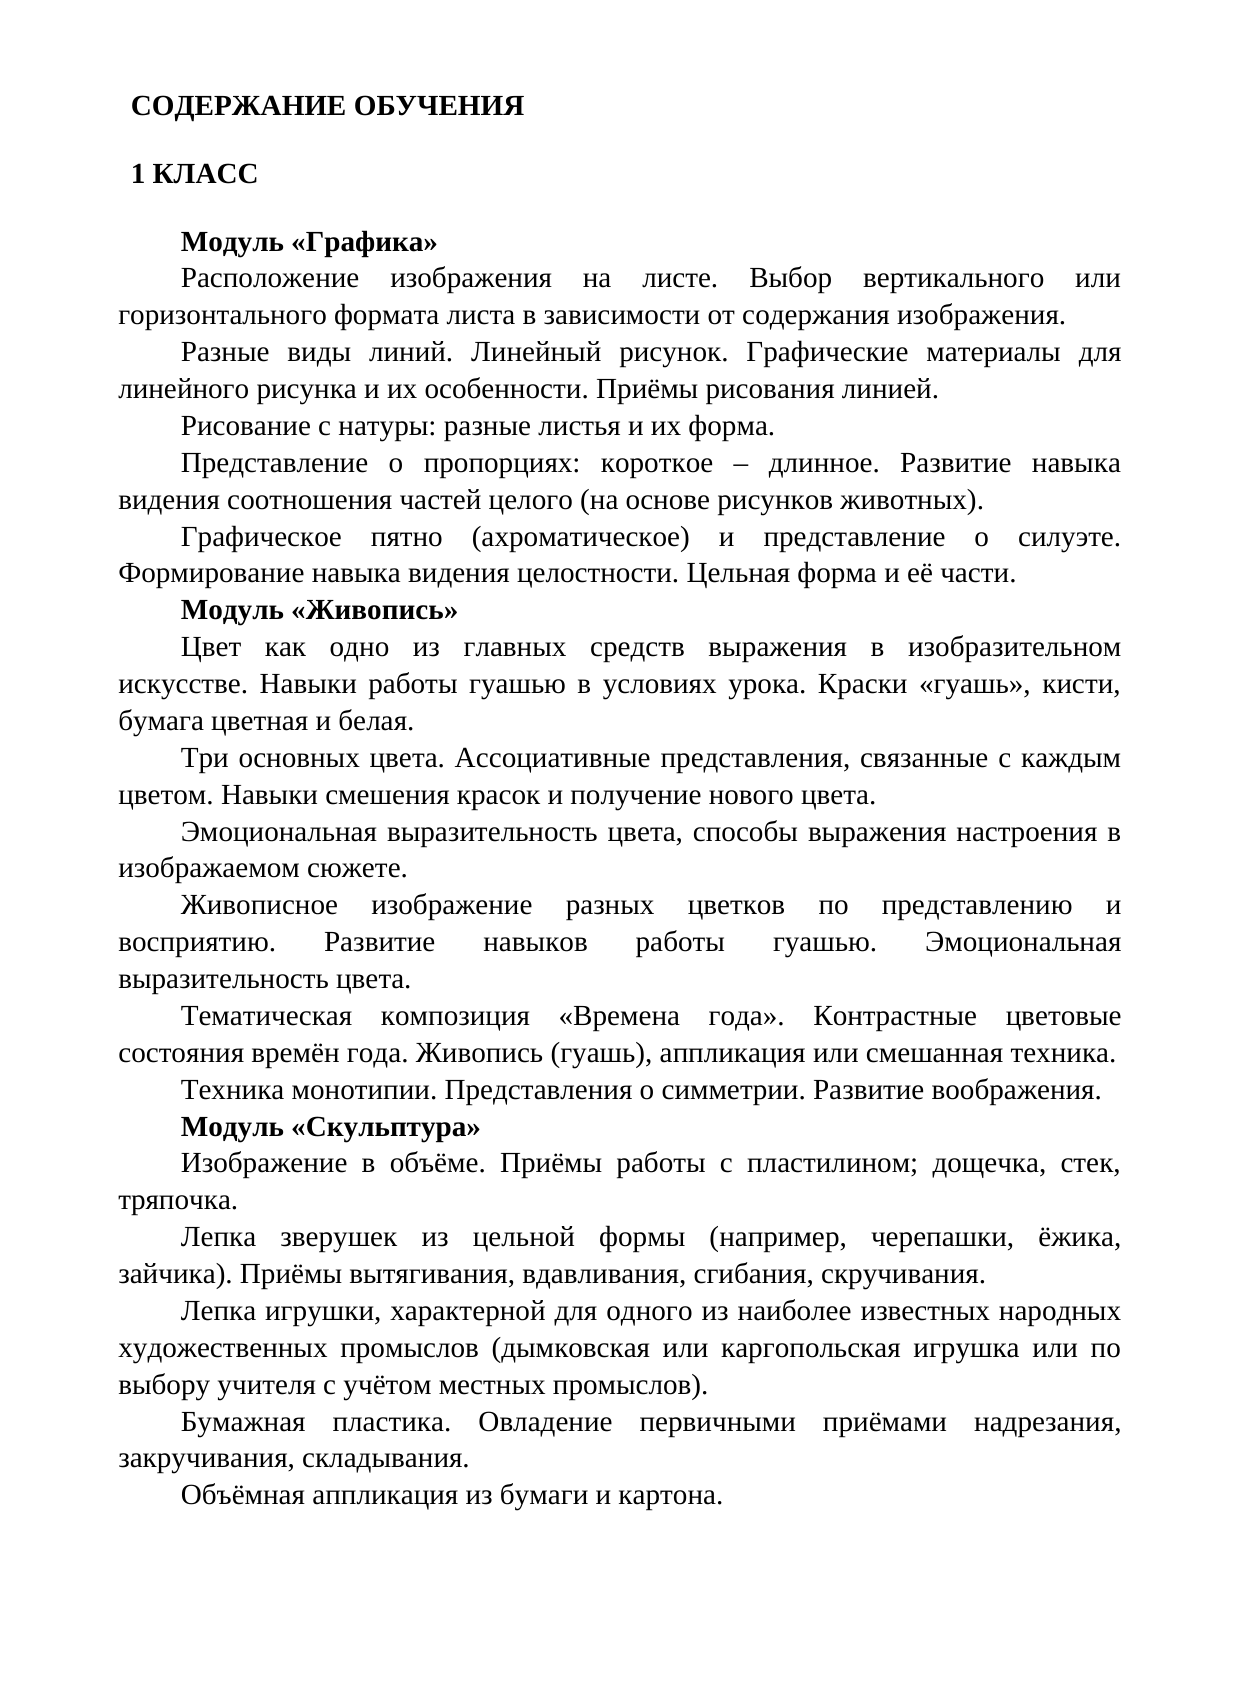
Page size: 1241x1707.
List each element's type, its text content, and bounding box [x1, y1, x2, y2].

text Модуль «Скульптура» [118, 1109, 1122, 1142]
text Графическое пятно (ахроматическое) и представление о силуэте. Формирование навыка видения целостности. Цельная форма и её части. [118, 519, 1122, 589]
text Техника монотипии. Представления о симметрии. Развитие воображения. [118, 1072, 1122, 1105]
text Модуль «Графика» [118, 224, 1122, 257]
text 1 КЛАСС [131, 156, 1122, 190]
text СОДЕРЖАНИЕ ОБУЧЕНИЯ [131, 88, 1122, 122]
text Объёмная аппликация из бумаги и картона. [118, 1477, 1122, 1511]
text Изображение в объёме. Приёмы работы с пластилином; дощечка, стек, тряпочка. [118, 1146, 1122, 1216]
text Бумажная пластика. Овладение первичными приёмами надрезания, закручивания, складывания. [118, 1404, 1122, 1474]
text Лепка зверушек из цельной формы (например, черепашки, ёжика, зайчика). Приёмы вытягивания, вдавливания, сгибания, скручивания. [118, 1219, 1122, 1290]
text Цвет как одно из главных средств выражения в изобразительном искусстве. Навыки работы гуашью в условиях урока. Краски «гуашь», кисти, бумага цветная и белая. [118, 629, 1122, 737]
text Лепка игрушки, характерной для одного из наиболее известных народных художественных промыслов (дымковская или каргопольская игрушка или по выбору учителя с учётом местных промыслов). [118, 1293, 1122, 1400]
text Три основных цвета. Ассоциативные представления, связанные с каждым цветом. Навыки смешения красок и получение нового цвета. [118, 740, 1122, 810]
text Эмоциональная выразительность цвета, способы выражения настроения в изображаемом сюжете. [118, 814, 1122, 884]
text Тематическая композиция «Времена года». Контрастные цветовые состояния времён года. Живопись (гуашь), аппликация или смешанная техника. [118, 998, 1122, 1068]
text Модуль «Живопись» [118, 592, 1122, 626]
text Представление о пропорциях: короткое – длинное. Развитие навыка видения соотношения частей целого (на основе рисунков животных). [118, 445, 1122, 515]
text Рисование с натуры: разные листья и их форма. [118, 408, 1122, 442]
text Расположение изображения на листе. Выбор вертикального или горизонтального формата листа в зависимости от содержания изображения. [118, 261, 1122, 331]
text Живописное изображение разных цветков по представлению и восприятию. Развитие навыков работы гуашью. Эмоциональная выразительность цвета. [118, 887, 1122, 995]
text Разные виды линий. Линейный рисунок. Графические материалы для линейного рисунка и их особенности. Приёмы рисования линией. [118, 334, 1122, 405]
